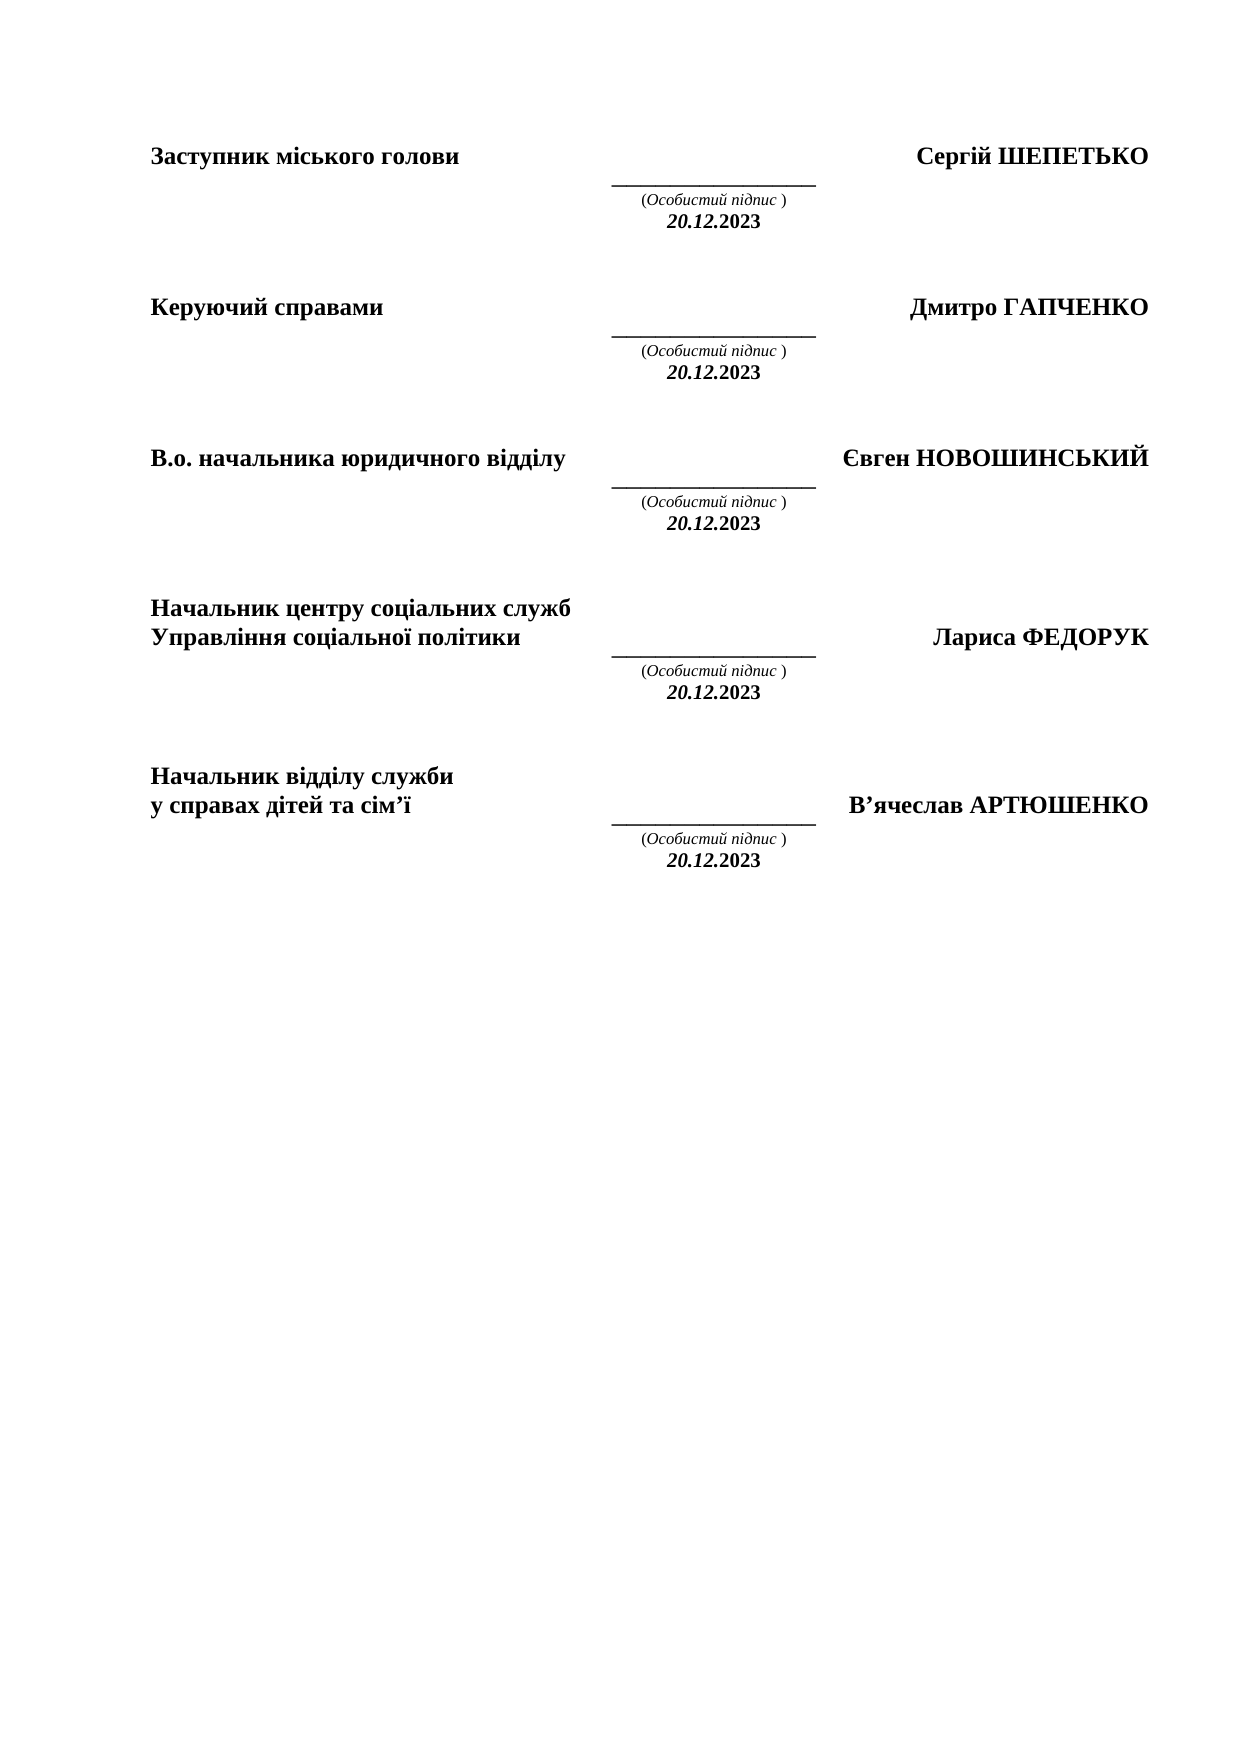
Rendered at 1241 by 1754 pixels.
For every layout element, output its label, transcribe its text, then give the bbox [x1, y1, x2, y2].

table_cell В’ячеслав АРТЮШЕНКО [831, 761, 1160, 929]
table_cell ______________ (Особистий підпис ) 20.12.2023 [596, 292, 831, 443]
table_cell Начальник центру соціальних служб Управління соціальної політики [139, 594, 596, 761]
table_cell ______________ (Особистий підпис ) 20.12.2023 [596, 594, 831, 761]
table_cell ______________ (Особистий підпис ) 20.12.2023 [596, 761, 831, 929]
table_cell Євген НОВОШИНСЬКИЙ [831, 443, 1160, 593]
table_header Сергій ШЕПЕТЬКО [831, 141, 1160, 292]
table_cell Дмитро ГАПЧЕНКО [831, 292, 1160, 443]
table_cell В.о. начальника юридичного відділу [139, 443, 596, 593]
table_cell Начальник відділу служби у справах дітей та сім’ї [139, 761, 596, 929]
table_header ______________ (Особистий підпис ) 20.12.2023 [596, 141, 831, 292]
table_cell Керуючий справами [139, 292, 596, 443]
table_cell Лариса ФЕДОРУК [831, 594, 1160, 761]
table_header Заступник міського голови [139, 141, 596, 292]
table_cell ______________ (Особистий підпис ) 20.12.2023 [596, 443, 831, 593]
